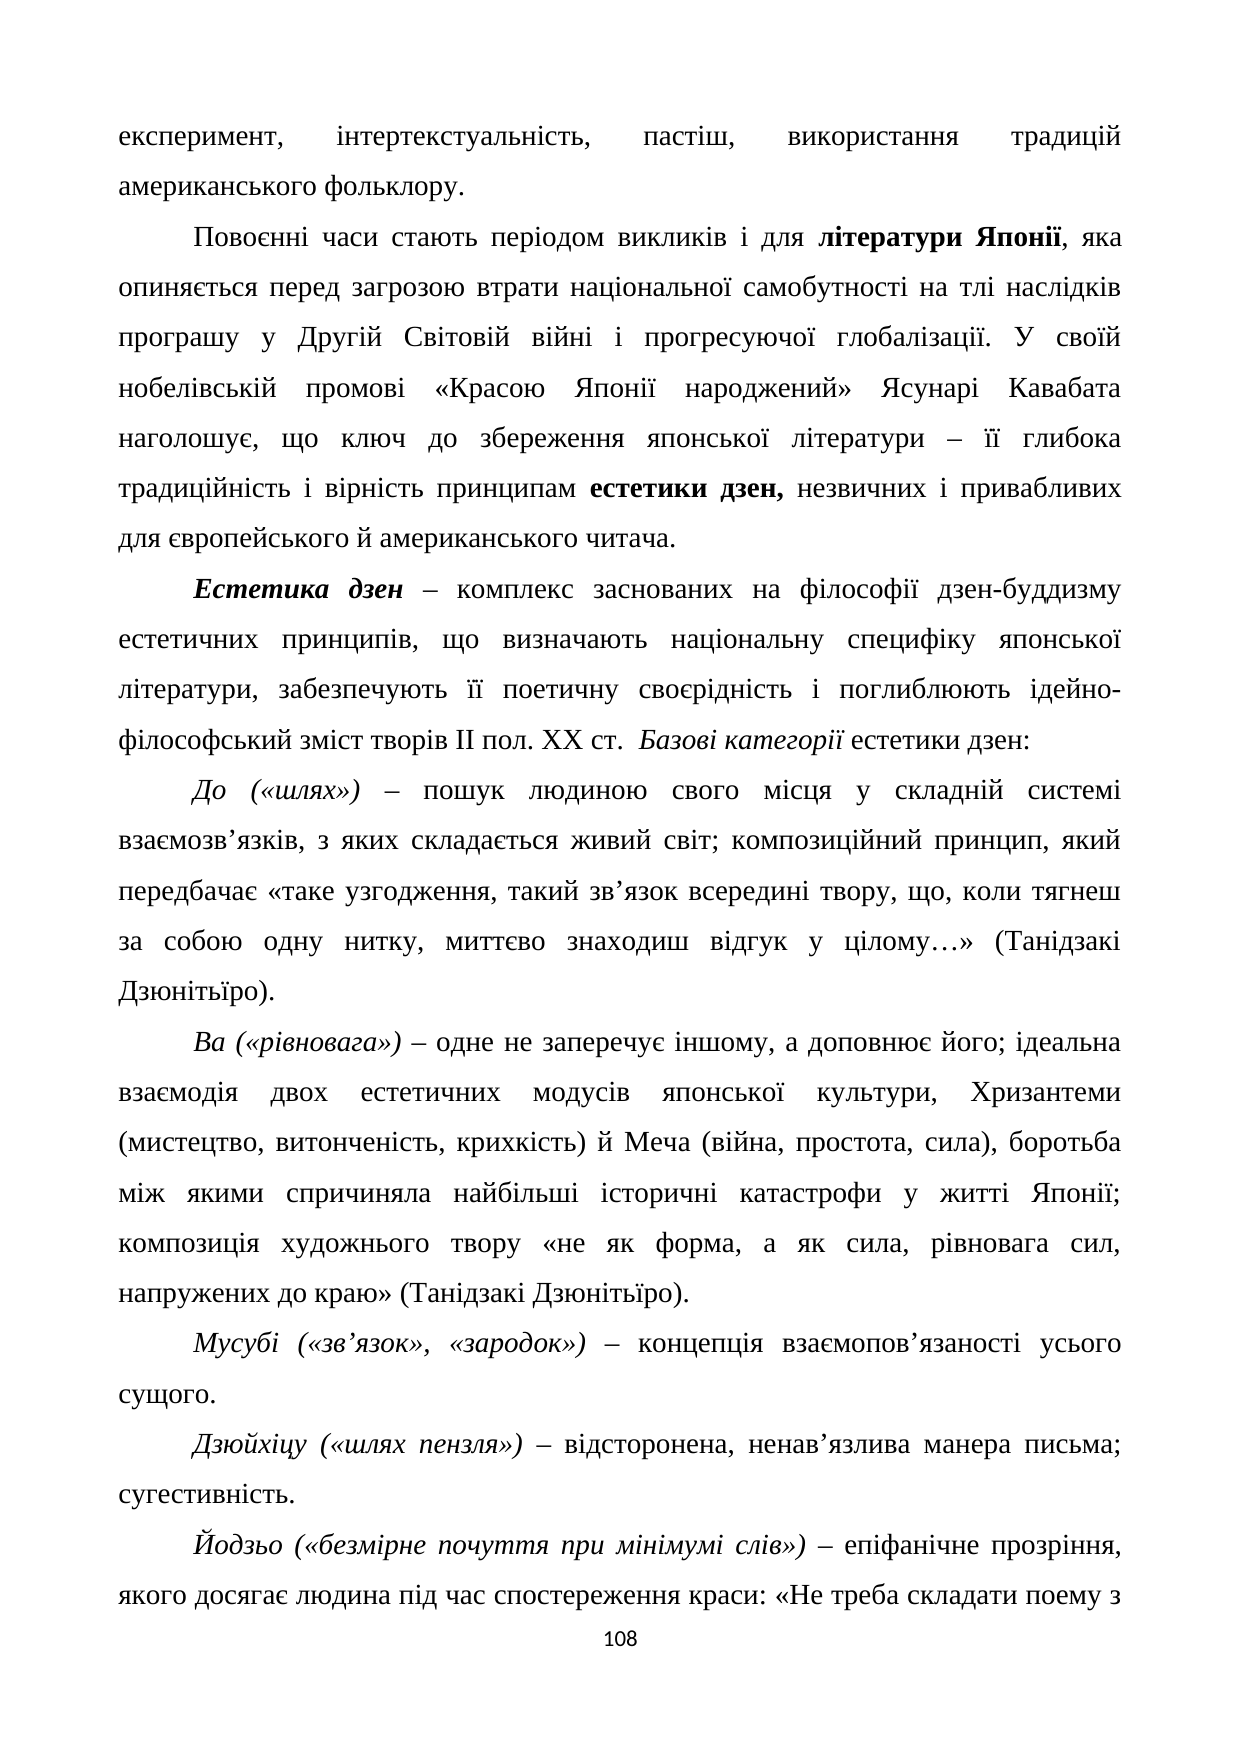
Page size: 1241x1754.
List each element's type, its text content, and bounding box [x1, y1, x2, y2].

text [118, 1527, 1122, 1611]
text Мусубі («зв’язок», «зародок») – концепція взаємопов’язаності усього сущого. [118, 1326, 1122, 1409]
text Повоєнні часи стають періодом викликів і для літератури Японії, яка опиняється перед загрозою втрати національної самобутності на тлі наслідків програшу у Другій Світовій війні і прогресуючої глобалізації. У своїй нобелівській промові «Красою Японії народжений» Ясунарі Кавабата наголошує, що ключ до збереження японської літератури – її глибока традиційність і вірність принципам естетики дзен, незвичних і привабливих для європейського й американського читача. [118, 219, 1122, 554]
text Естетика дзен – комплекс заснованих на філософії дзен-буддизму естетичних принципів, що визначають національну специфіку японської літератури, забезпечують її поетичну своєрідність і поглиблюють ідейно-філософський зміст творів ІІ пол. ХХ ст. Базові категорії естетики дзен: [118, 571, 1122, 755]
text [118, 118, 1122, 202]
text До («шлях») – пошук людиною свого місця у складній системі взаємозв’язків, з яких складається живий світ; композиційний принцип, який передбачає «таке узгодження, такий зв’язок всередині твору, що, коли тягнеш за собою одну нитку, миттєво знаходиш відгук у цілому…» (Танідзакі Дзюнітьїро). [118, 772, 1122, 1007]
text Дзюйхіцу («шлях пензля») – відсторонена, ненав’язлива манера письма; сугестивність. [118, 1426, 1122, 1510]
text Ва («рівновага») – одне не заперечує іншому, а доповнює його; ідеальна взаємодія двох естетичних модусів японської культури, Хризантеми (мистецтво, витонченість, крихкість) й Меча (війна, простота, сила), боротьба між якими спричиняла найбільші історичні катастрофи у житті Японії; композиція художнього твору «не як форма, а як сила, рівновага сил, напружених до краю» (Танідзакі Дзюнітьїро). [118, 1024, 1122, 1309]
